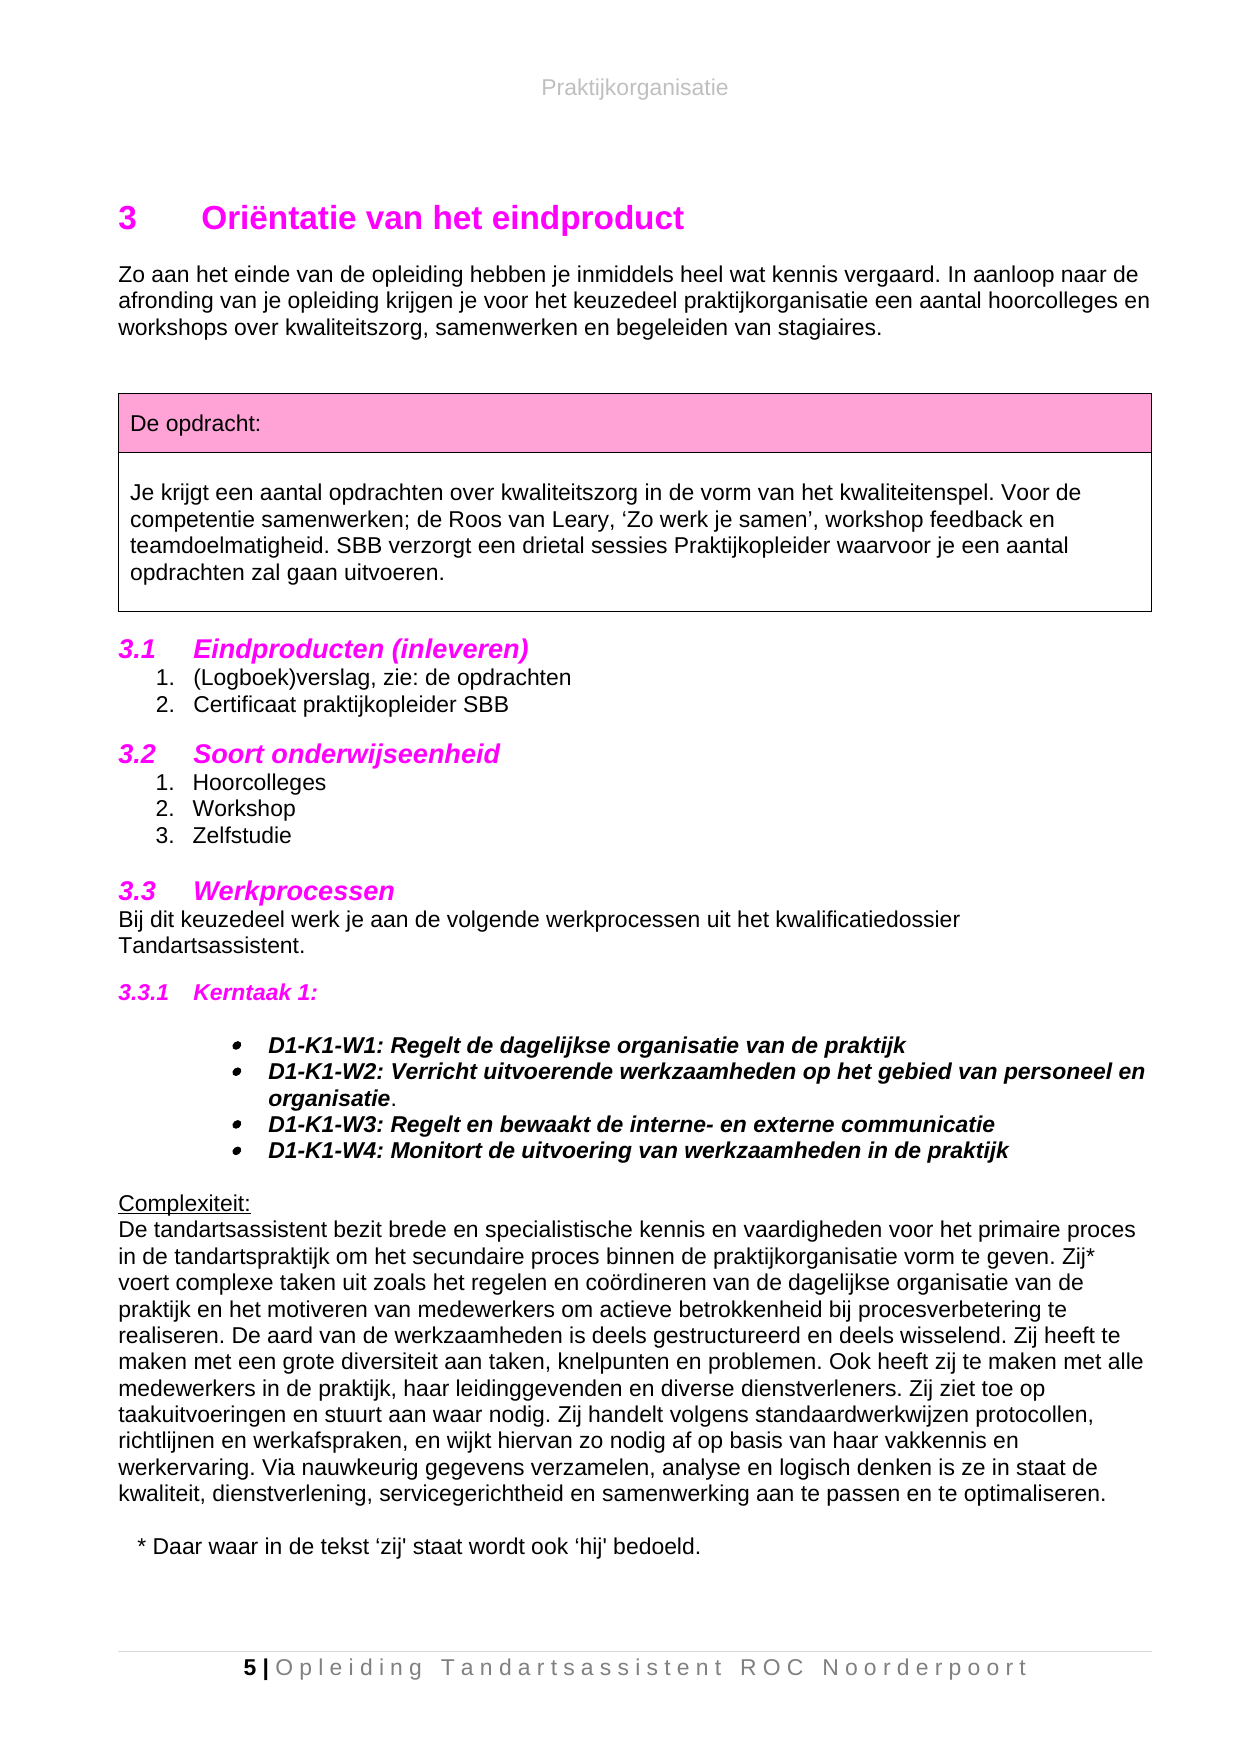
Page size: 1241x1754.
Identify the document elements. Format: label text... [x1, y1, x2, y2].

text De tandartsassistent bezit brede en specialistische kennis en vaardigheden voor het primaire proces in de tandartspraktijk om het secundaire proces binnen de praktijkorganisatie vorm te geven. Zij* voert complexe taken uit zoals het regelen en coördineren van de dagelijkse organisatie van de praktijk en het motiveren van medewerkers om actieve betrokkenheid bij procesverbetering te realiseren. De aard van de werkzaamheden is deels gestructureerd en deels wisselend. Zij heeft te maken met een grote diversiteit aan taken, knelpunten en problemen. Ook heeft zij te maken met alle medewerkers in de praktijk, haar leidinggevenden en diverse dienstverleners. Zij ziet toe op taakuitvoeringen en stuurt aan waar nodig. Zij handelt volgens standaardwerkwijzen protocollen, richtlijnen en werkafspraken, en wijkt hiervan zo nodig af op basis van haar vakkennis en werkervaring. Via nauwkeurig gegevens verzamelen, analyse en logisch denken is ze in staat de kwaliteit, dienstverlening, servicegerichtheid en samenwerking aan te passen en te optimaliseren. [118, 1216, 1152, 1506]
subtitle Kerntaak 1: [118, 979, 1152, 1006]
text * Daar waar in de tekst ‘zij' staat wordt ook ‘hij' bedoeld. [118, 1533, 1152, 1559]
list Zelfstudie [155, 822, 1152, 848]
text Complexiteit: [118, 1190, 1152, 1216]
list Hoorcolleges [155, 769, 1152, 795]
table_header De opdracht: [119, 394, 1151, 452]
list D1-K1-W2: Verricht uitvoerende werkzaamheden op het gebied van personeel en organisatie. [231, 1058, 1152, 1111]
subtitle Eindproducten (inleveren) [118, 633, 1152, 664]
subtitle Soort onderwijseenheid [118, 738, 1152, 769]
list D1-K1-W1: Regelt de dagelijkse organisatie van de praktijk [231, 1032, 1152, 1058]
subtitle Werkprocessen [118, 874, 1152, 906]
text Bij dit keuzedeel werk je aan de volgende werkprocessen uit het kwalificatiedossier Tandartsassistent. [118, 906, 1152, 958]
subtitle 3 Oriëntatie van het eindproduct [118, 198, 1152, 236]
list Workshop [155, 795, 1152, 822]
list D1-K1-W3: Regelt en bewaakt de interne- en externe communicatie [231, 1111, 1152, 1137]
list D1-K1-W4: Monitort de uitvoering van werkzaamheden in de praktijk [231, 1137, 1152, 1164]
table_cell Je krijgt een aantal opdrachten over kwaliteitszorg in de vorm van het kwaliteitenspel. Voor de competentie samenwerken; de Roos van Leary, ‘Zo werk je samen’, workshop feedback en teamdoelmatigheid. SBB verzorgt een drietal sessies Praktijkopleider waarvoor je een aantal opdrachten zal gaan uitvoeren. [119, 453, 1151, 611]
list Certificaat praktijkopleider SBB [156, 691, 1152, 717]
text Zo aan het einde van de opleiding hebben je inmiddels heel wat kennis vergaard. In aanloop naar de afronding van je opleiding krijgen je voor het keuzedeel praktijkorganisatie een aantal hoorcolleges en workshops over kwaliteitszorg, samenwerken en begeleiden van stagiaires. [118, 261, 1152, 340]
list (Logboek)verslag, zie: de opdrachten [156, 664, 1152, 691]
